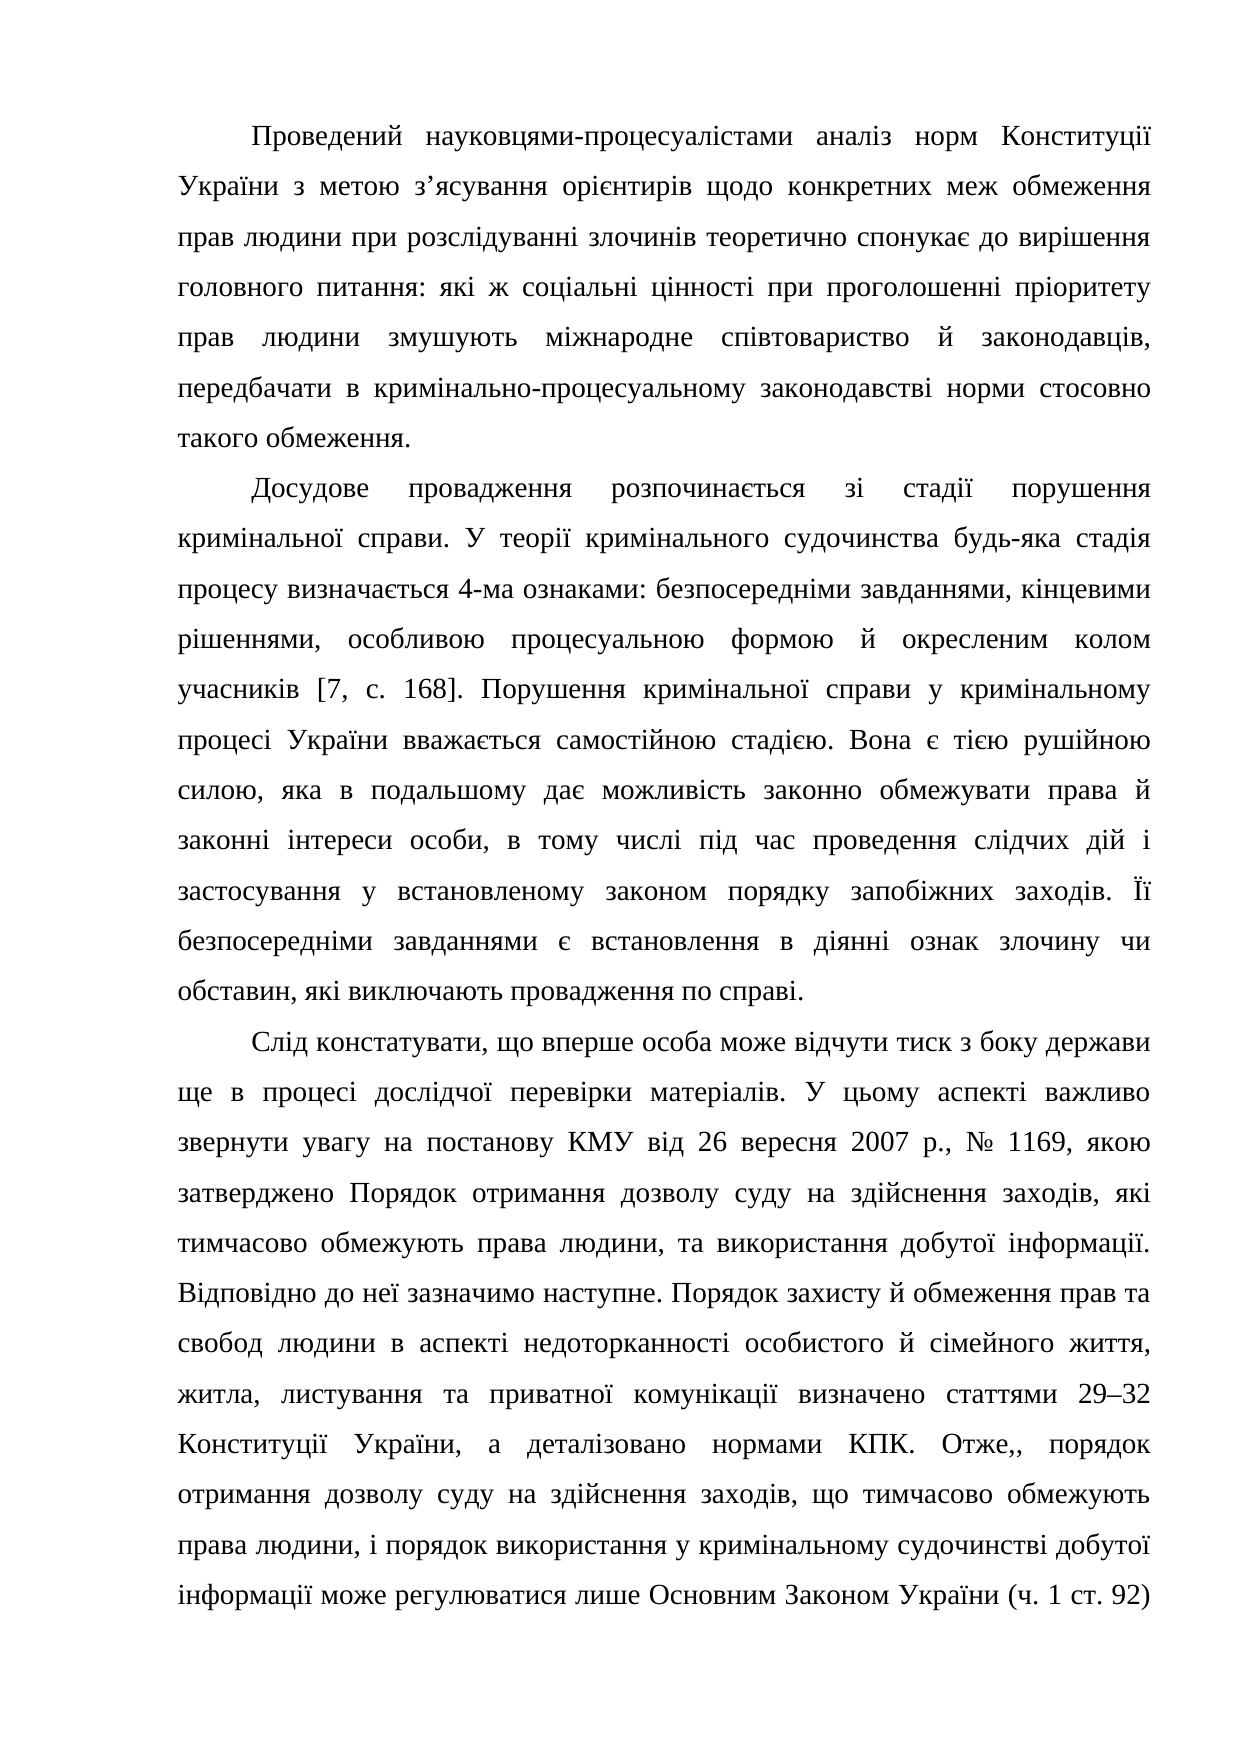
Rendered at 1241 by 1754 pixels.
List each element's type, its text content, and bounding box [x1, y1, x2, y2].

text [177, 1024, 1152, 1611]
text Досудове провадження розпочинається зі стадії порушення кримінальної справи. У теорії кримінального судочинства будь-яка стадія процесу визначається 4-ма ознаками: безпосередніми завданнями, кінцевими рішеннями, особливою процесуальною формою й окресленим колом учасників [7, с. 168]. Порушення кримінальної справи у кримінальному процесі України вважається самостійною стадією. Вона є тією рушійною силою, яка в подальшому дає можливість законно обмежувати права й законні інтереси особи, в тому числі під час проведення слідчих дій і застосування у встановленому законом порядку запобіжних заходів. Її безпосередніми завданнями є встановлення в діянні ознак злочину чи обставин, які виключають провадження по справі. [177, 470, 1152, 1007]
text Проведений науковцями-процесуалістами аналіз норм Конституції України з метою з’ясування орієнтирів щодо конкретних меж обмеження прав людини при розслідуванні злочинів теоретично спонукає до вирішення головного питання: які ж соціальні цінності при проголошенні пріоритету прав людини змушують міжнародне співтовариство й законодавців, передбачати в кримінально-процесуальному законодавстві норми стосовно такого обмеження. [177, 118, 1152, 453]
